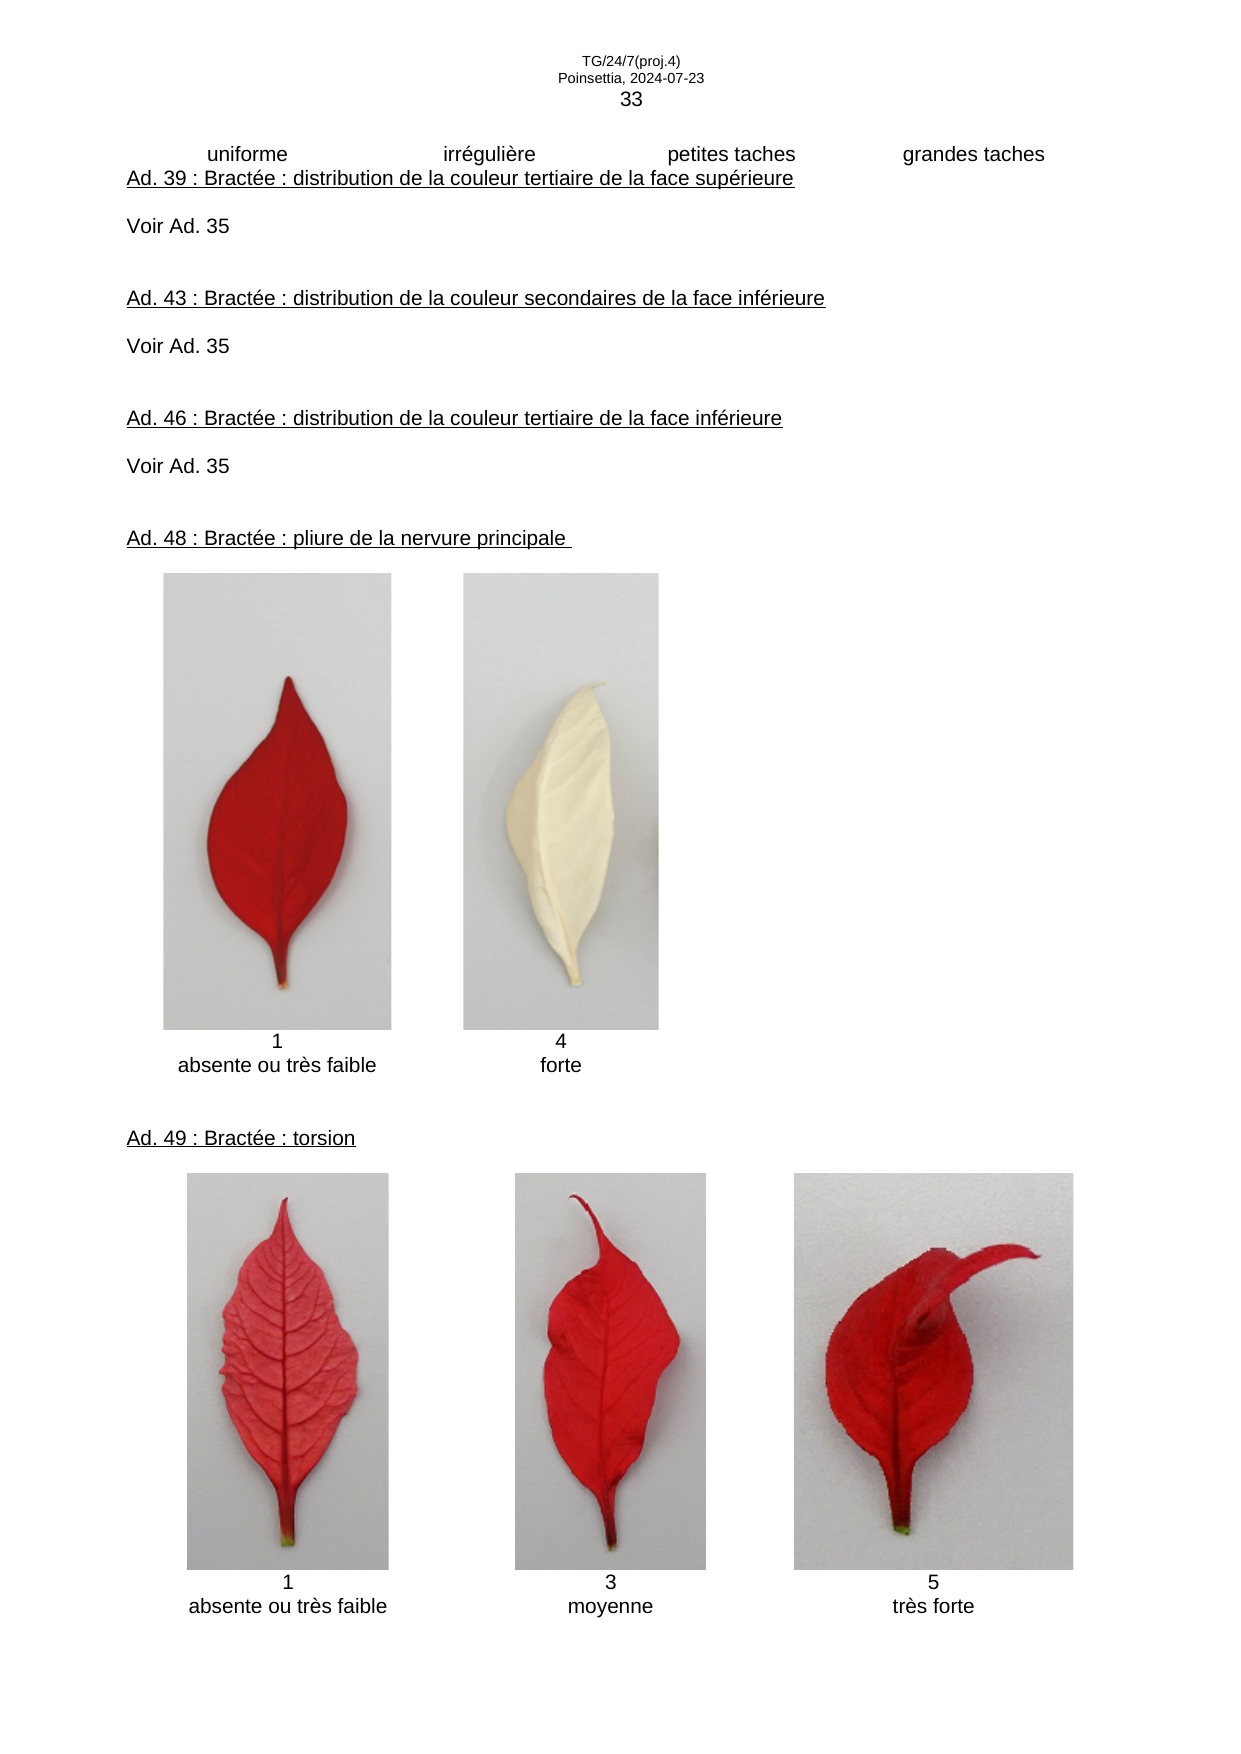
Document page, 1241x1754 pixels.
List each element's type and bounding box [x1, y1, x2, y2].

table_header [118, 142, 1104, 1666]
picture [515, 1173, 706, 1570]
picture [163, 573, 392, 1030]
picture [187, 1173, 389, 1570]
picture [463, 573, 659, 1030]
picture [793, 1173, 1074, 1570]
